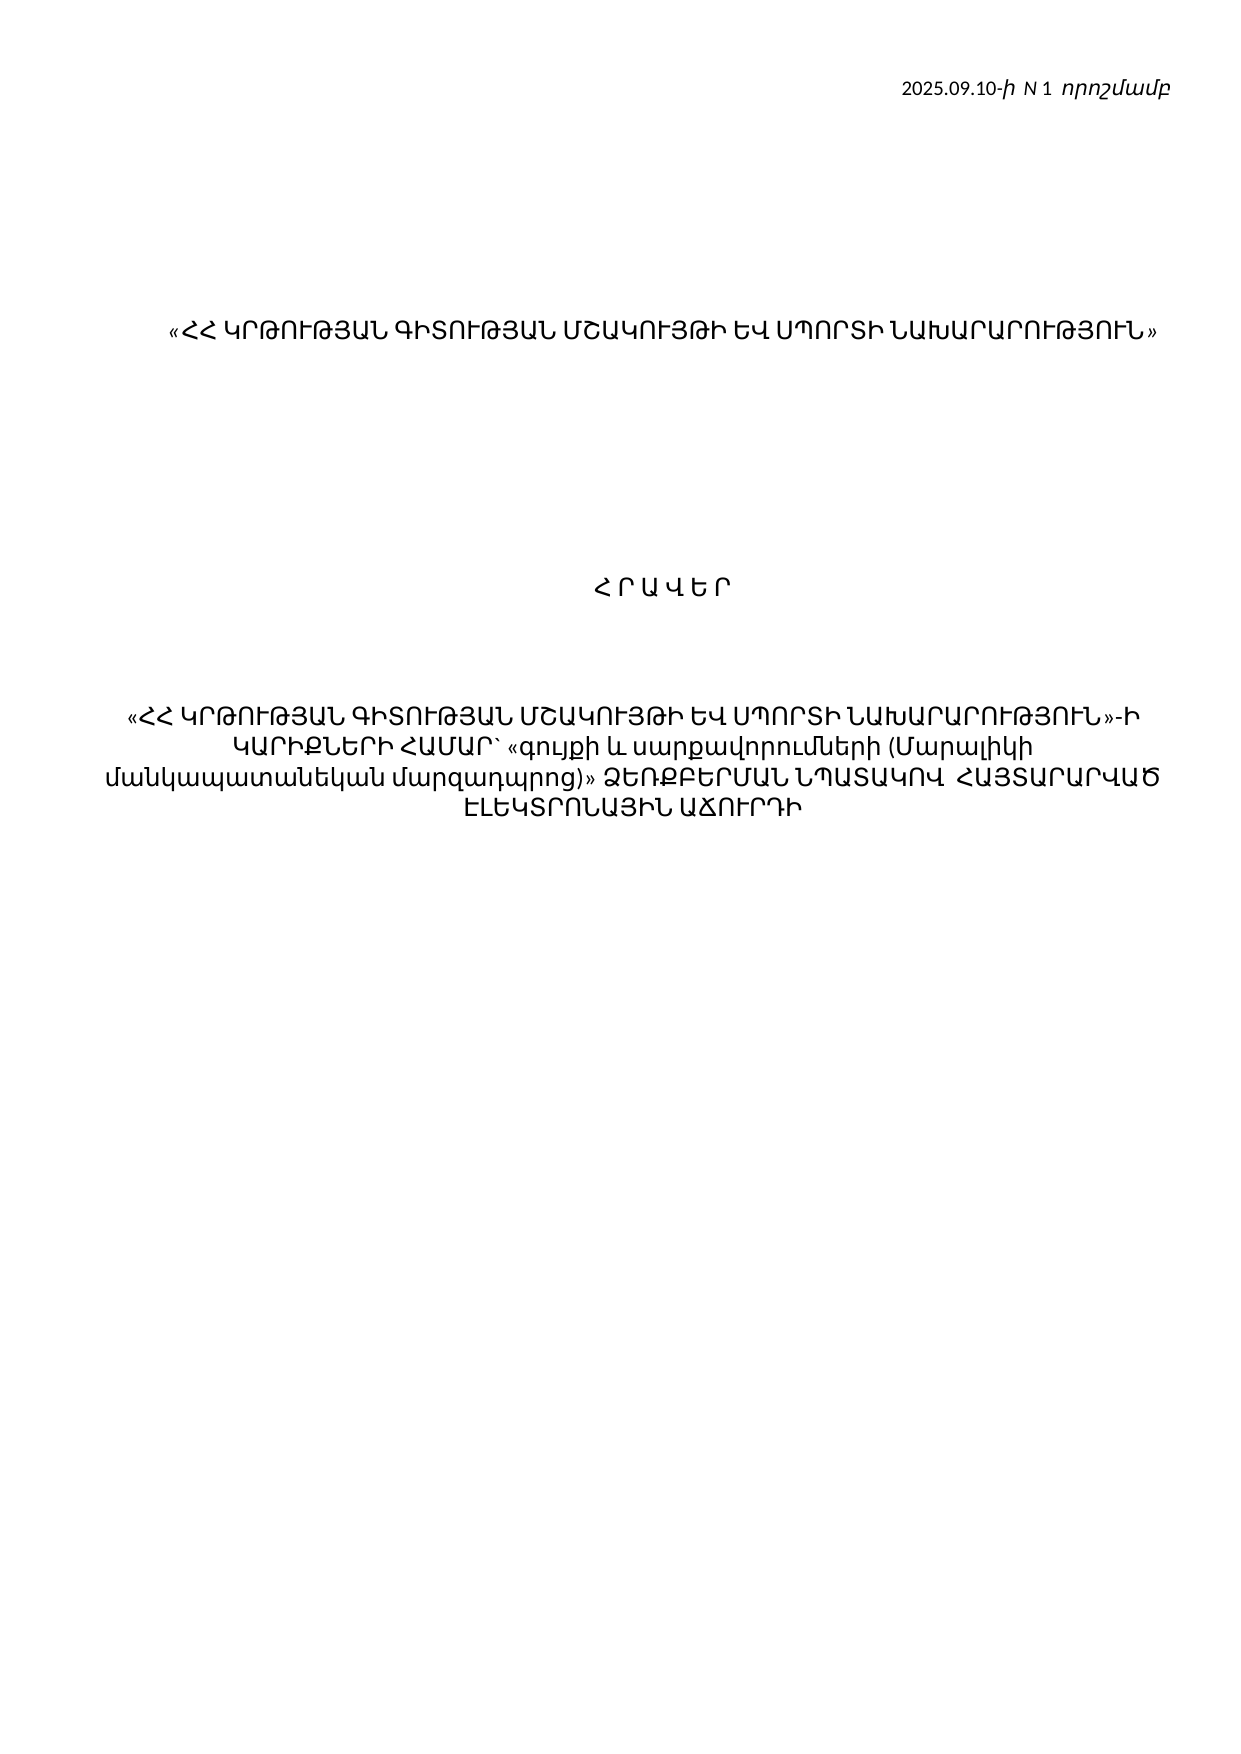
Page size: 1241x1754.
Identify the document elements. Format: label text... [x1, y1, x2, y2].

text « ՀՀ ԿՐԹՈՒԹՅԱՆ ԳԻՏՈՒԹՅԱՆ ՄՇԱԿՈՒՅԹԻ ԵՎ ՍՊՈՐՏԻ ՆԱԽԱՐԱՐՈՒԹՅՈՒՆ» [94, 316, 1172, 346]
text Հ Ր Ա Վ Ե Ր [94, 572, 1172, 602]
text 2025.09.10 -ի N 1 որոշմամբ [94, 75, 1171, 100]
text «ՀՀ ԿՐԹՈՒԹՅԱՆ ԳԻՏՈՒԹՅԱՆ ՄՇԱԿՈՒՅԹԻ ԵՎ ՍՊՈՐՏԻ ՆԱԽԱՐԱՐՈՒԹՅՈՒՆ»-Ի ԿԱՐԻՔՆԵՐԻ ՀԱՄԱՐ` «գույքի և սարքավորումների (Մարալիկի մանկապատանեկան մարզադպրոց)» ՁԵՌՔԲԵՐՄԱՆ ՆՊԱՏԱԿՈՎ ՀԱՅՏԱՐԱՐՎԱԾ ԷԼԵԿՏՐՈՆԱՅԻՆ ԱՃՈՒՐԴԻ [94, 701, 1172, 823]
